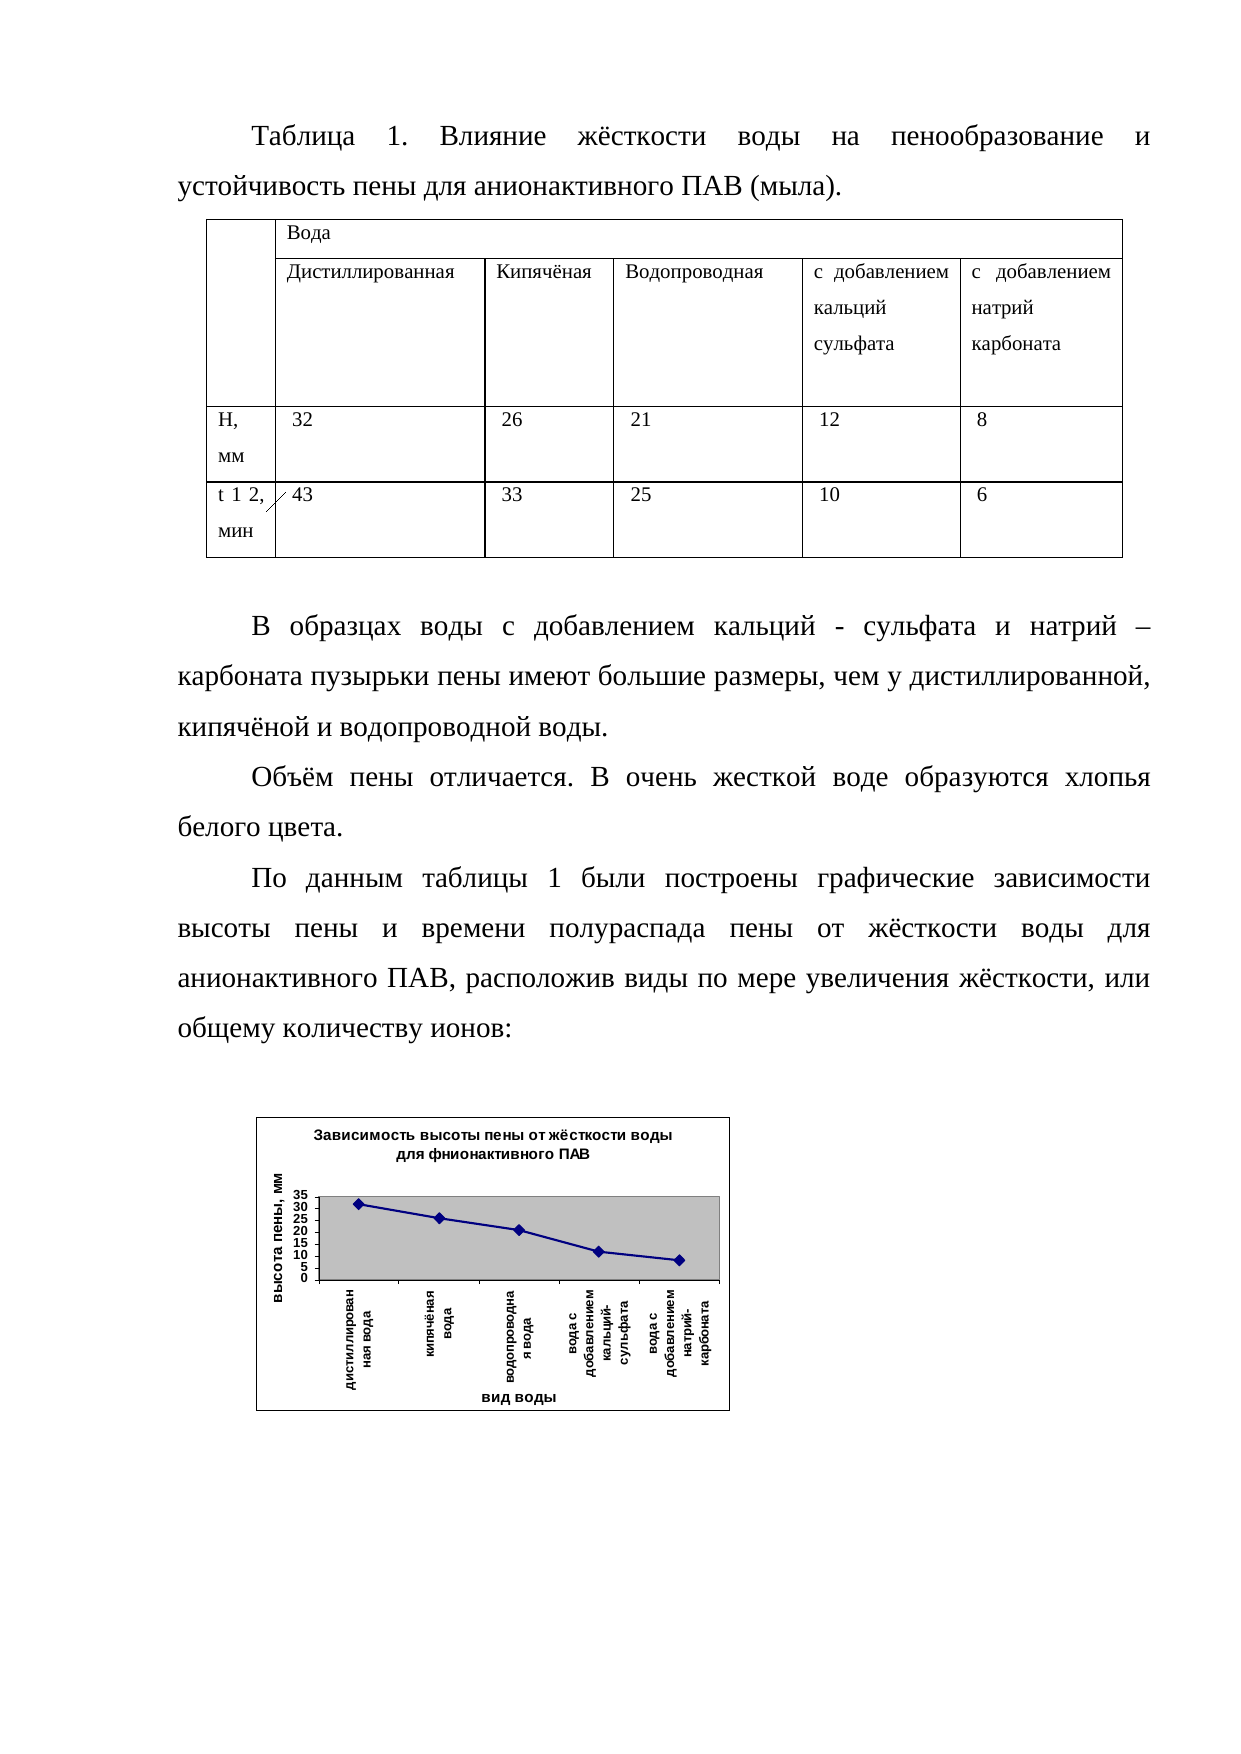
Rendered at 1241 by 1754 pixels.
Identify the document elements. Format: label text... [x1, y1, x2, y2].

text По данным таблицы 1 были построены графические зависимости высоты пены и времени полураспада пены от жёсткости воды для анионактивного ПАВ, расположив виды по мере увеличения жёсткости, или общему количеству ионов: [177, 860, 1152, 1044]
table_header Вода [276, 220, 1122, 258]
table_cell 33 [486, 483, 613, 557]
table_cell t 1 2, мин [207, 483, 275, 557]
table_cell 21 [614, 407, 802, 481]
table_cell с добавлением кальций сульфата [803, 259, 960, 406]
table_cell 32 [276, 407, 484, 481]
table_cell 26 [486, 407, 613, 481]
table_cell 10 [803, 483, 960, 557]
text В образцах воды с добавлением кальций - сульфата и натрий – карбоната пузырьки пены имеют большие размеры, чем у дистиллированной, кипячёной и водопроводной воды. [177, 608, 1152, 742]
table_cell 8 [961, 407, 1122, 481]
table_cell с добавлением натрий карбоната [961, 259, 1122, 406]
table_cell Кипячёная [486, 259, 613, 406]
table_cell H, мм [207, 407, 275, 481]
table_cell Дистиллированная [276, 259, 484, 406]
table_cell 25 [614, 483, 802, 557]
table_cell 6 [961, 483, 1122, 557]
table_cell Водопроводная [614, 259, 802, 406]
text Таблица 1. Влияние жёсткости воды на пенообразование и устойчивость пены для анионактивного ПАВ (мыла). [177, 118, 1152, 202]
table_header [207, 220, 275, 406]
table_cell 43 [276, 483, 484, 557]
text Объём пены отличается. В очень жесткой воде образуются хлопья белого цвета. [177, 759, 1152, 843]
table_cell 12 [803, 407, 960, 481]
